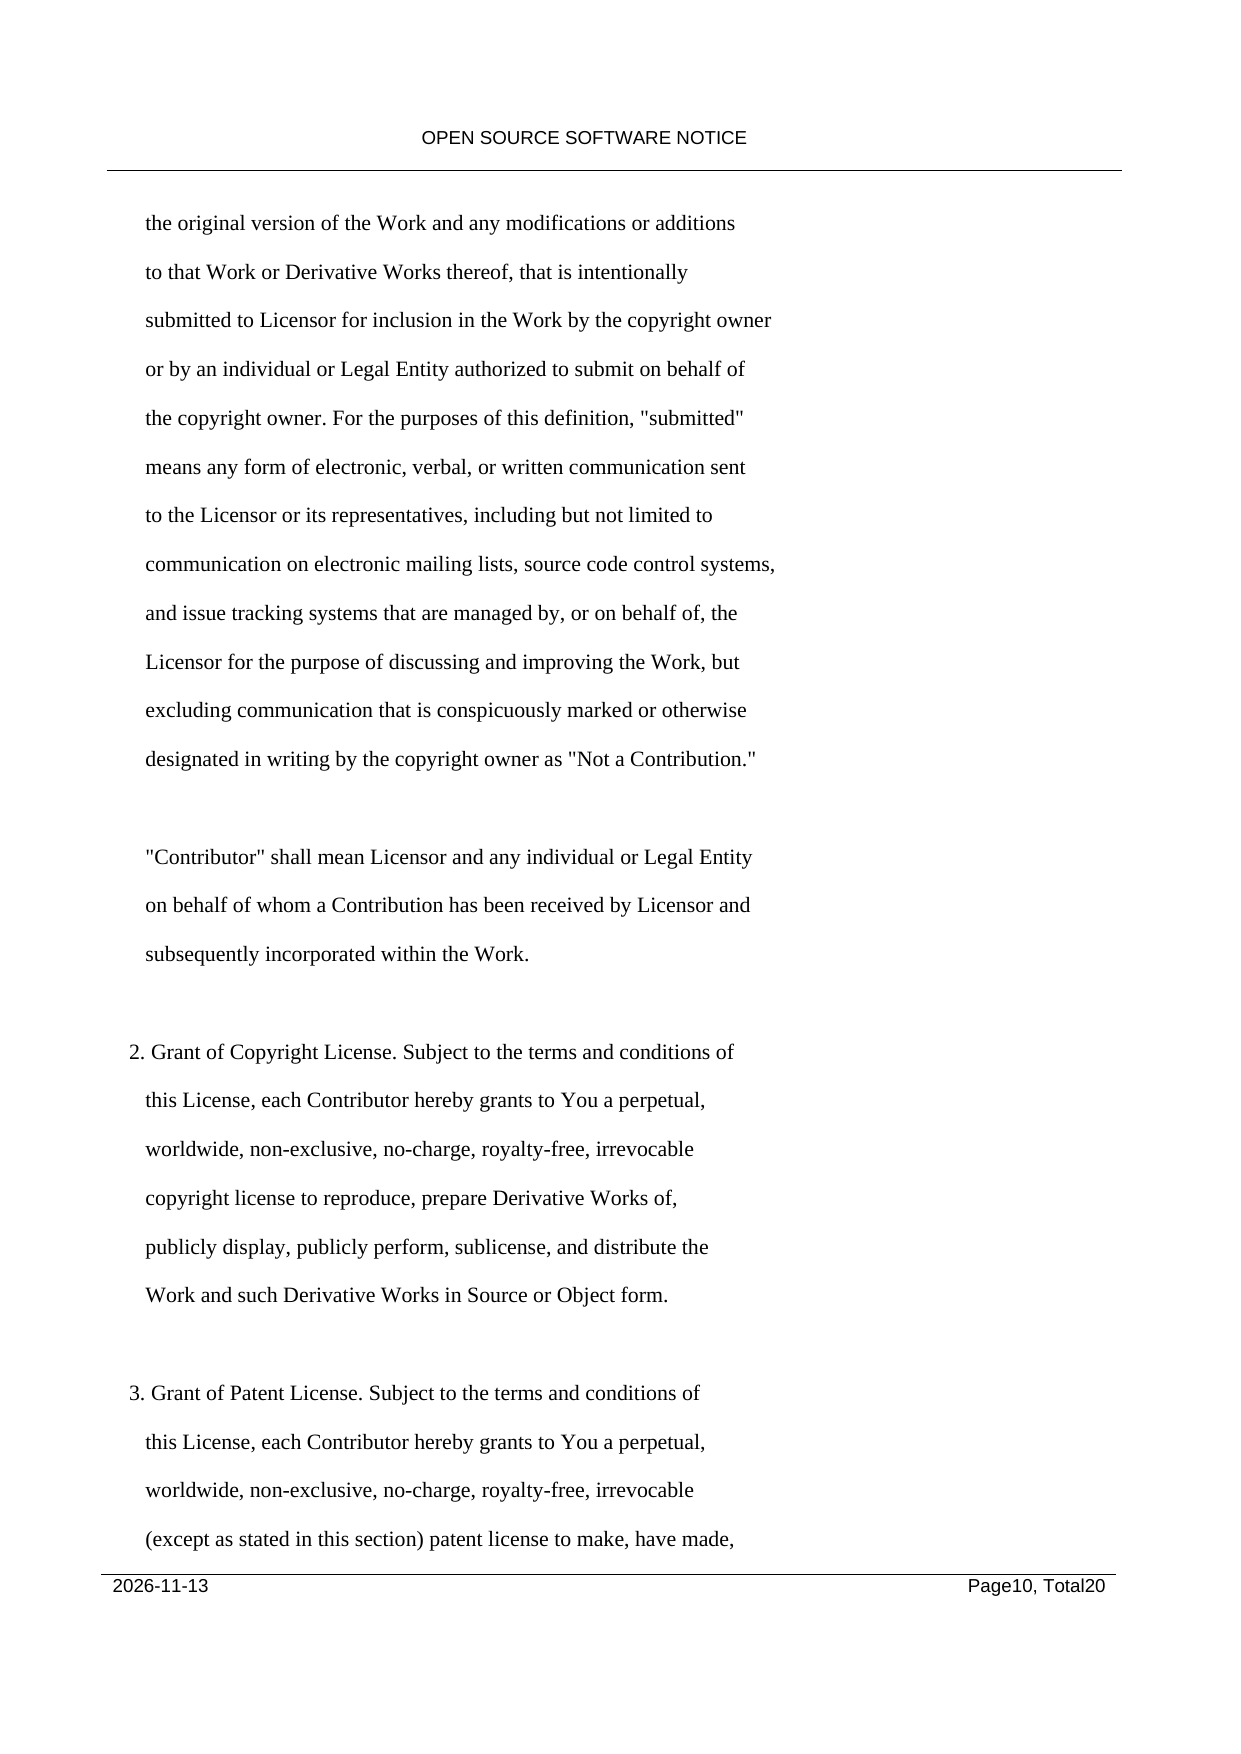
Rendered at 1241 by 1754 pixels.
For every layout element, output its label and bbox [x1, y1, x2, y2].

text [112, 206, 1128, 1555]
